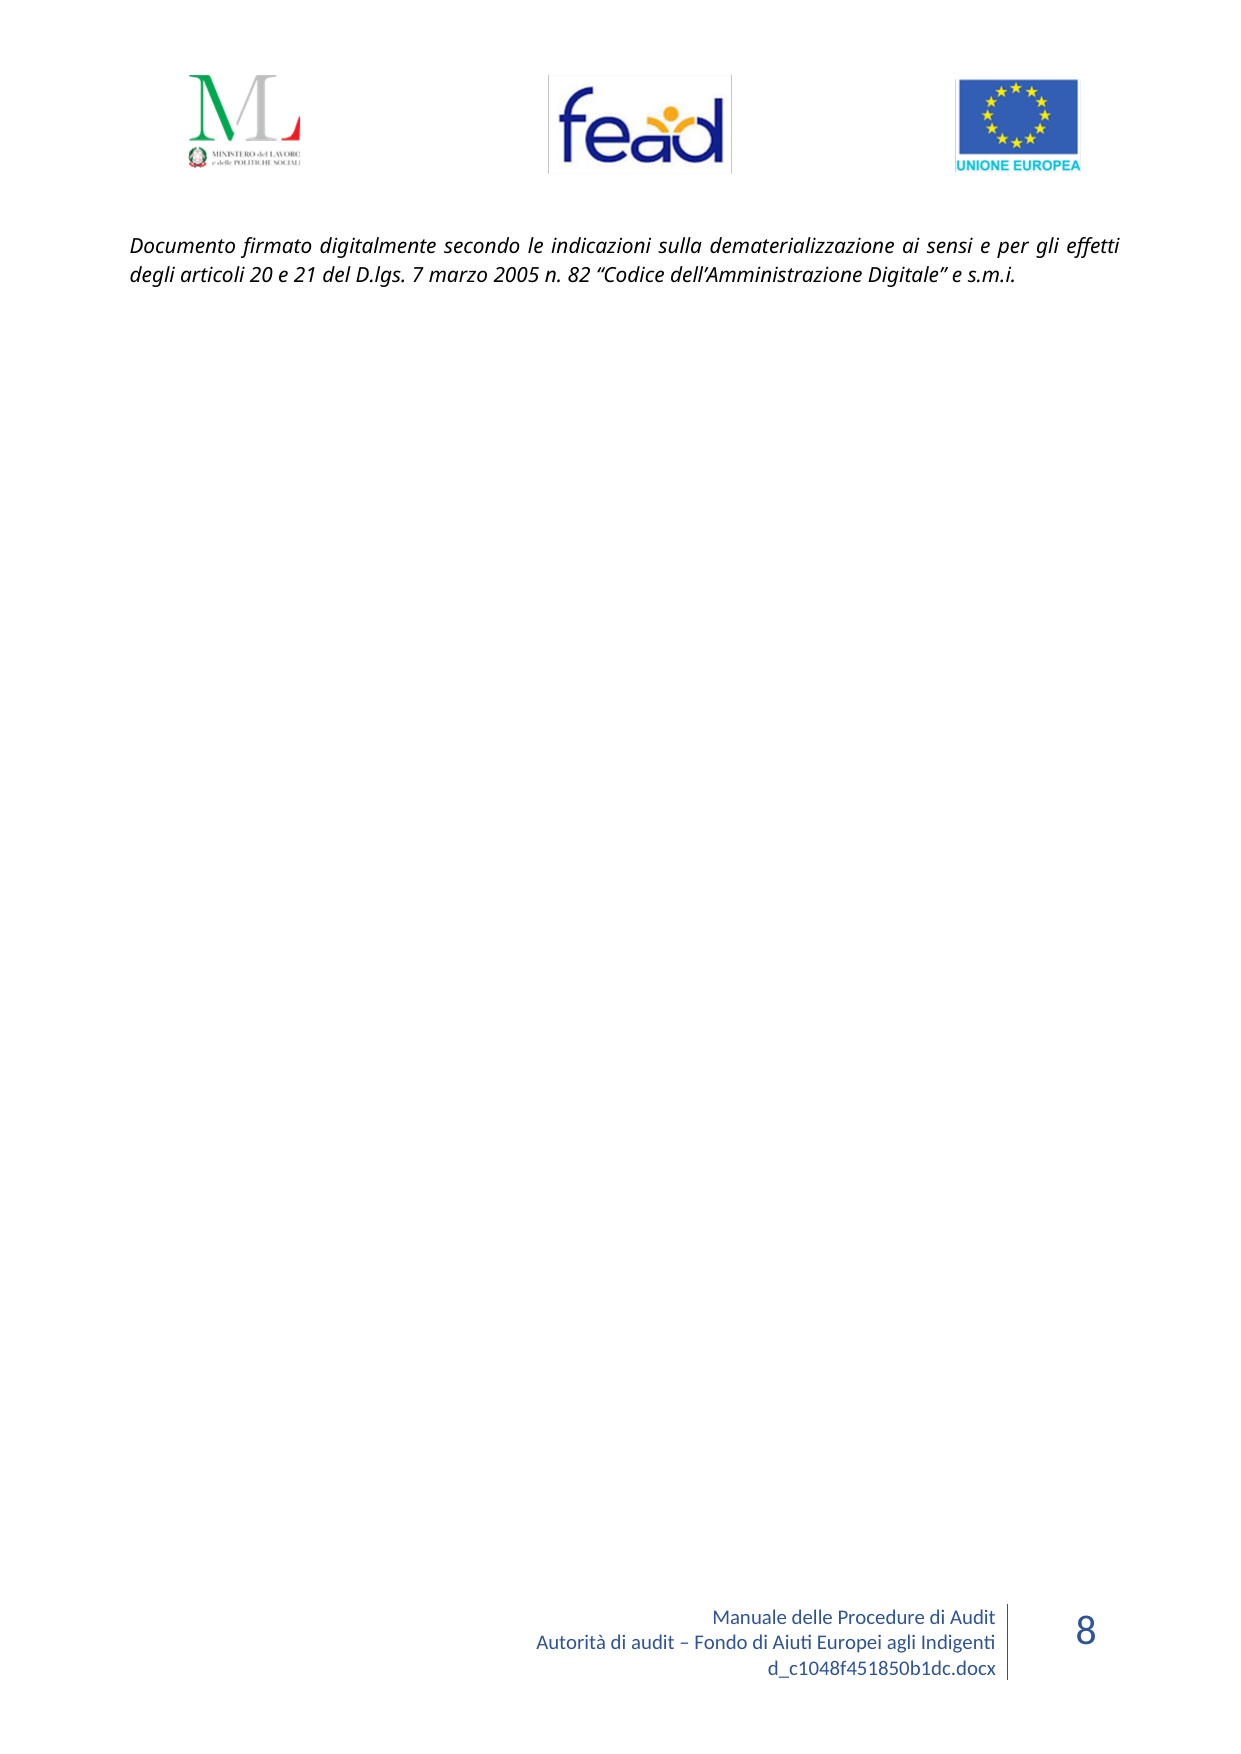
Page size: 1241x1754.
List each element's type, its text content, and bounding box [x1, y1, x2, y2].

picture [188, 73, 1169, 175]
text Documento firmato digitalmente secondo le indicazioni sulla dematerializzazione ai sensi e per gli effetti degli articoli 20 e 21 del D.lgs. 7 marzo 2005 n. 82 “Codice dell’Amministrazione Digitale” e s.m.i. [129, 232, 1122, 288]
